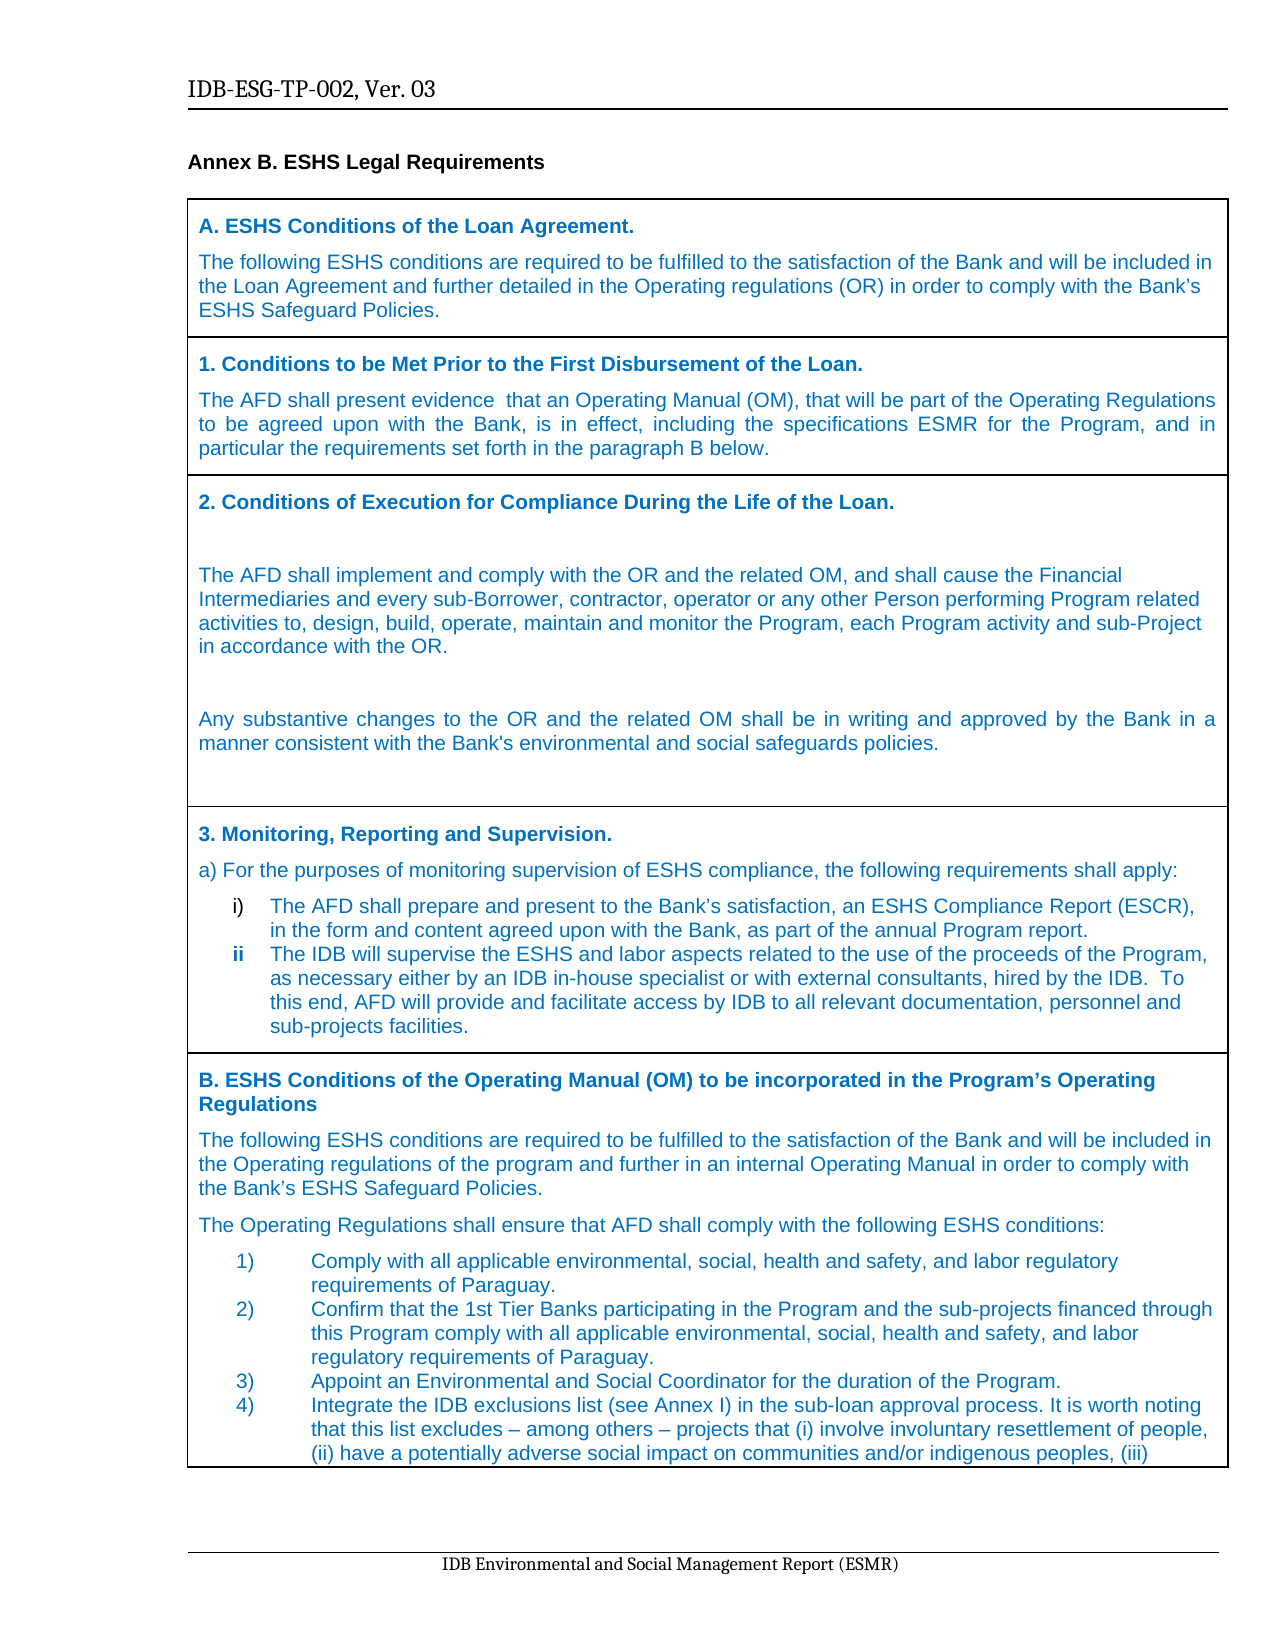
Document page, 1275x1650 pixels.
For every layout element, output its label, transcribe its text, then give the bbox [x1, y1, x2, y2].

table_cell 3. Monitoring, Reporting and Supervision. a) For the purposes of monitoring supervision of ESHS compliance, the following requirements shall apply: The AFD shall prepare and present to the Bank’s satisfaction, an ESHS Compliance Report (ESCR), in the form and content agreed upon with the Bank, as part of the annual Program report. The IDB will supervise the ESHS and labor aspects related to the use of the proceeds of the Program, as necessary either by an IDB in-house specialist or with external consultants, hired by the IDB. To this end, AFD will provide and facilitate access by IDB to all relevant documentation, personnel and sub-projects facilities. [188, 807, 1227, 1052]
text Annex B. ESHS Legal Requirements [187, 150, 1153, 174]
table_cell 2. Conditions of Execution for Compliance During the Life of the Loan. The AFD shall implement and comply with the OR and the related OM, and shall cause the Financial Intermediaries and every sub-Borrower, contractor, operator or any other Person performing Program related activities to, design, build, operate, maintain and monitor the Program, each Program activity and sub-Project in accordance with the OR. Any substantive changes to the OR and the related OM shall be in writing and approved by the Bank in a manner consistent with the Bank's environmental and social safeguards policies. [188, 476, 1227, 806]
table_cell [188, 1054, 1227, 1466]
table_header A. ESHS Conditions of the Loan Agreement. The following ESHS conditions are required to be fulfilled to the satisfaction of the Bank and will be included in the Loan Agreement and further detailed in the Operating regulations (OR) in order to comply with the Bank’s ESHS Safeguard Policies. [188, 200, 1227, 336]
table_cell 1. Conditions to be Met Prior to the First Disbursement of the Loan. The AFD shall present evidence that an Operating Manual (OM), that will be part of the Operating Regulations to be agreed upon with the Bank, is in effect, including the specifications ESMR for the Program, and in particular the requirements set forth in the paragraph B below. [188, 338, 1227, 474]
